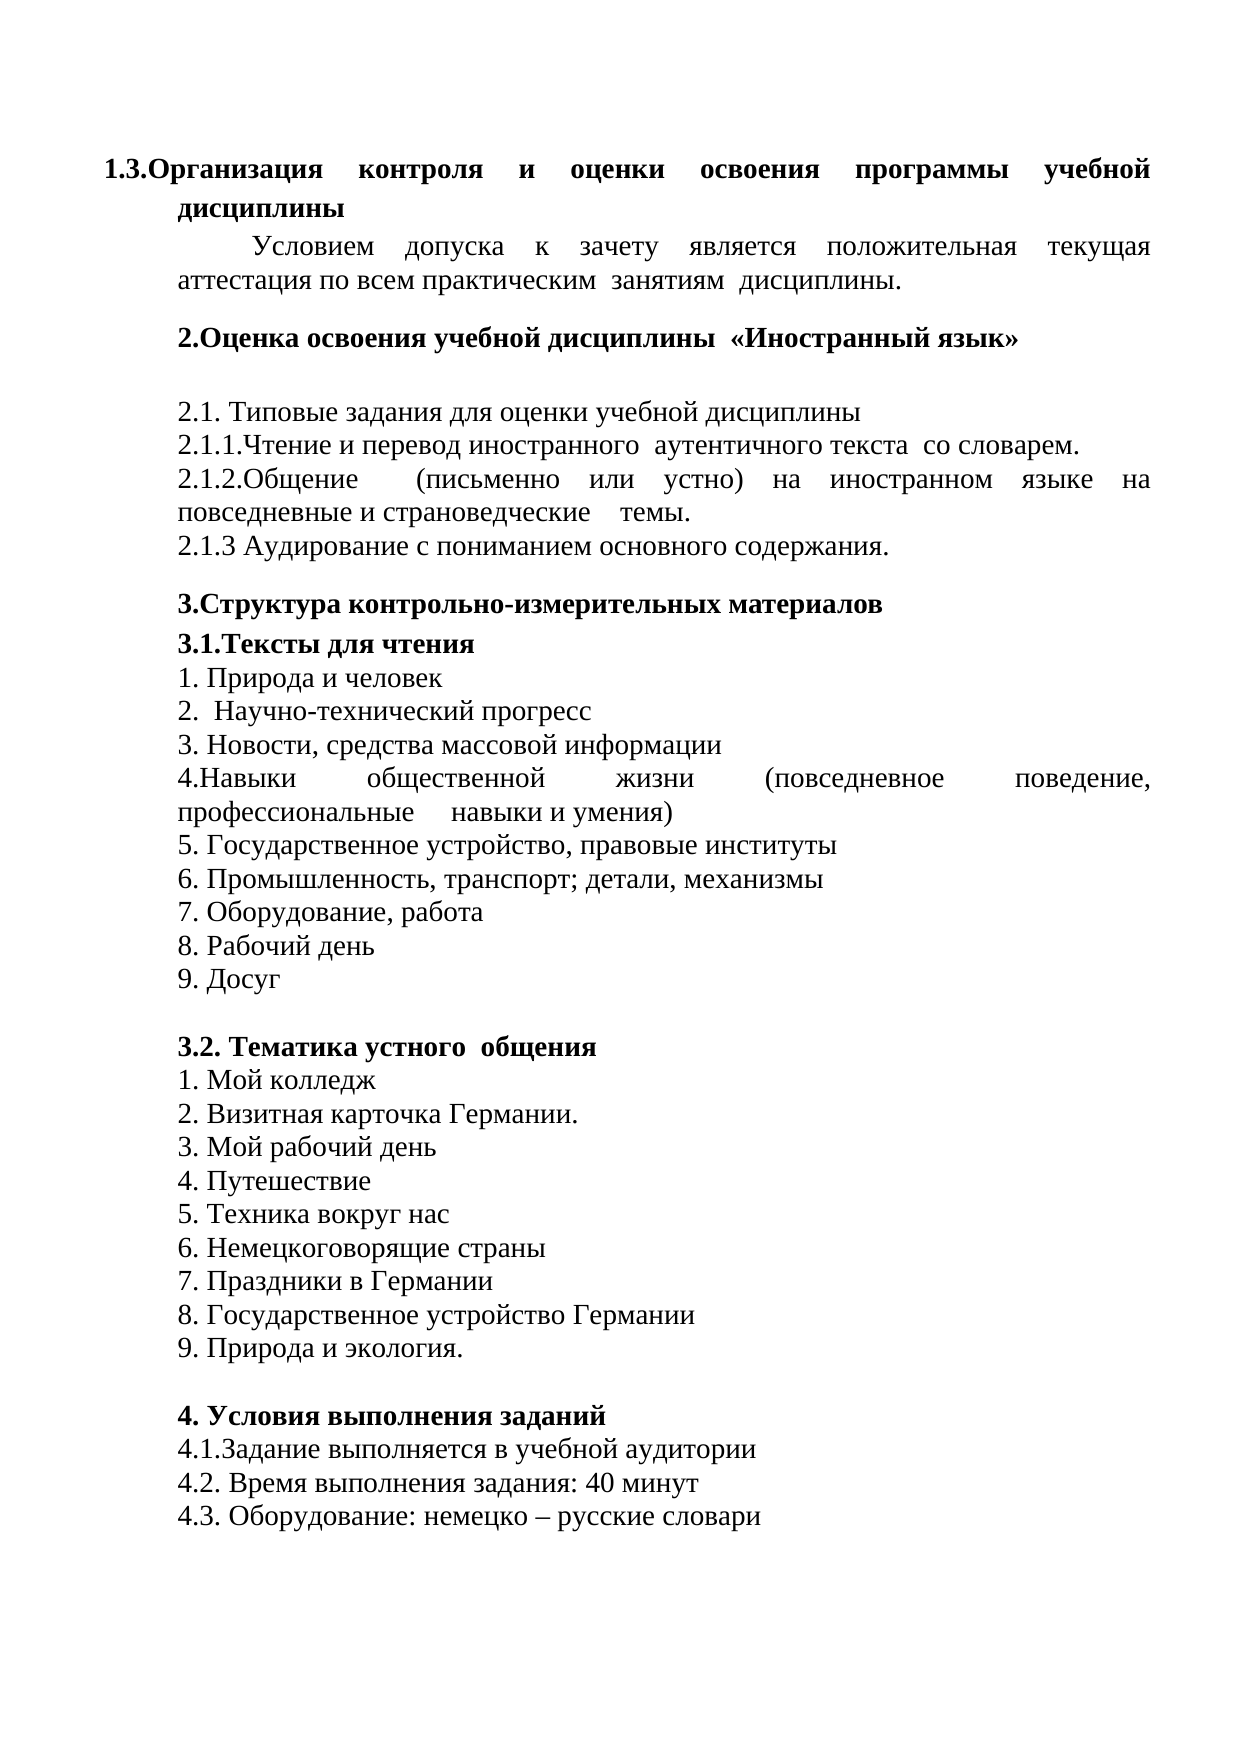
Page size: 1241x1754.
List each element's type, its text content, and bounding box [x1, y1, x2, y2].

subtitle 3.Структура контрольно-измерительных материалов [177, 586, 1152, 620]
text 2. Визитная карточка Германии. [177, 1096, 1152, 1129]
text Условием допуска к зачету является положительная текущая аттестация по всем практическим занятиям дисциплины. [177, 228, 1152, 295]
text 8. Государственное устройство Германии [177, 1297, 1152, 1331]
text 1. Мой колледж [177, 1062, 1152, 1096]
text 6. Промышленность, транспорт; детали, механизмы [177, 861, 1152, 894]
text 2.1. Типовые задания для оценки учебной дисциплины [177, 394, 1152, 427]
text 3.1.Тексты для чтения [177, 626, 1152, 660]
text 3. Мой рабочий день [177, 1129, 1152, 1163]
text 4.2. Время выполнения задания: 40 минут [177, 1465, 1152, 1498]
text 3. Новости, средства массовой информации [177, 727, 1152, 760]
text 2.1.3 Аудирование с пониманием основного содержания. [177, 528, 1152, 561]
text 2.1.2.Общение (письменно или устно) на иностранном языке на повседневные и страноведческие темы. [177, 461, 1152, 528]
text 4.3. Оборудование: немецко – русские словари [177, 1498, 1152, 1532]
text 1.3.Организация контроля и оценки освоения программы учебной дисциплины [103, 151, 1152, 223]
text 1. Природа и человек [177, 660, 1152, 693]
text 5. Государственное устройство, правовые институты [177, 827, 1152, 861]
text 3.2. Тематика устного общения [177, 1029, 1152, 1062]
text 2.1.1.Чтение и перевод иностранного аутентичного текста со словарем. [177, 427, 1152, 461]
text 8. Рабочий день [177, 928, 1152, 962]
text 4.1.Задание выполняется в учебной аудитории [177, 1431, 1152, 1465]
text 5. Техника вокруг нас [177, 1196, 1152, 1230]
text 9. Досуг [177, 962, 1152, 995]
text 4.Навыки общественной жизни (повседневное поведение, профессиональные навыки и умения) [177, 760, 1152, 827]
text 7. Оборудование, работа [177, 894, 1152, 928]
text 9. Природа и экология. [177, 1331, 1152, 1364]
text 4. Условия выполнения заданий [177, 1398, 1152, 1431]
text 7. Праздники в Германии [177, 1263, 1152, 1297]
text 4. Путешествие [177, 1163, 1152, 1196]
subtitle 2.Оценка освоения учебной дисциплины «Иностранный язык» [177, 320, 1152, 354]
text 6. Немецкоговорящие страны [177, 1230, 1152, 1263]
text 2. Научно-технический прогресс [177, 693, 1152, 727]
